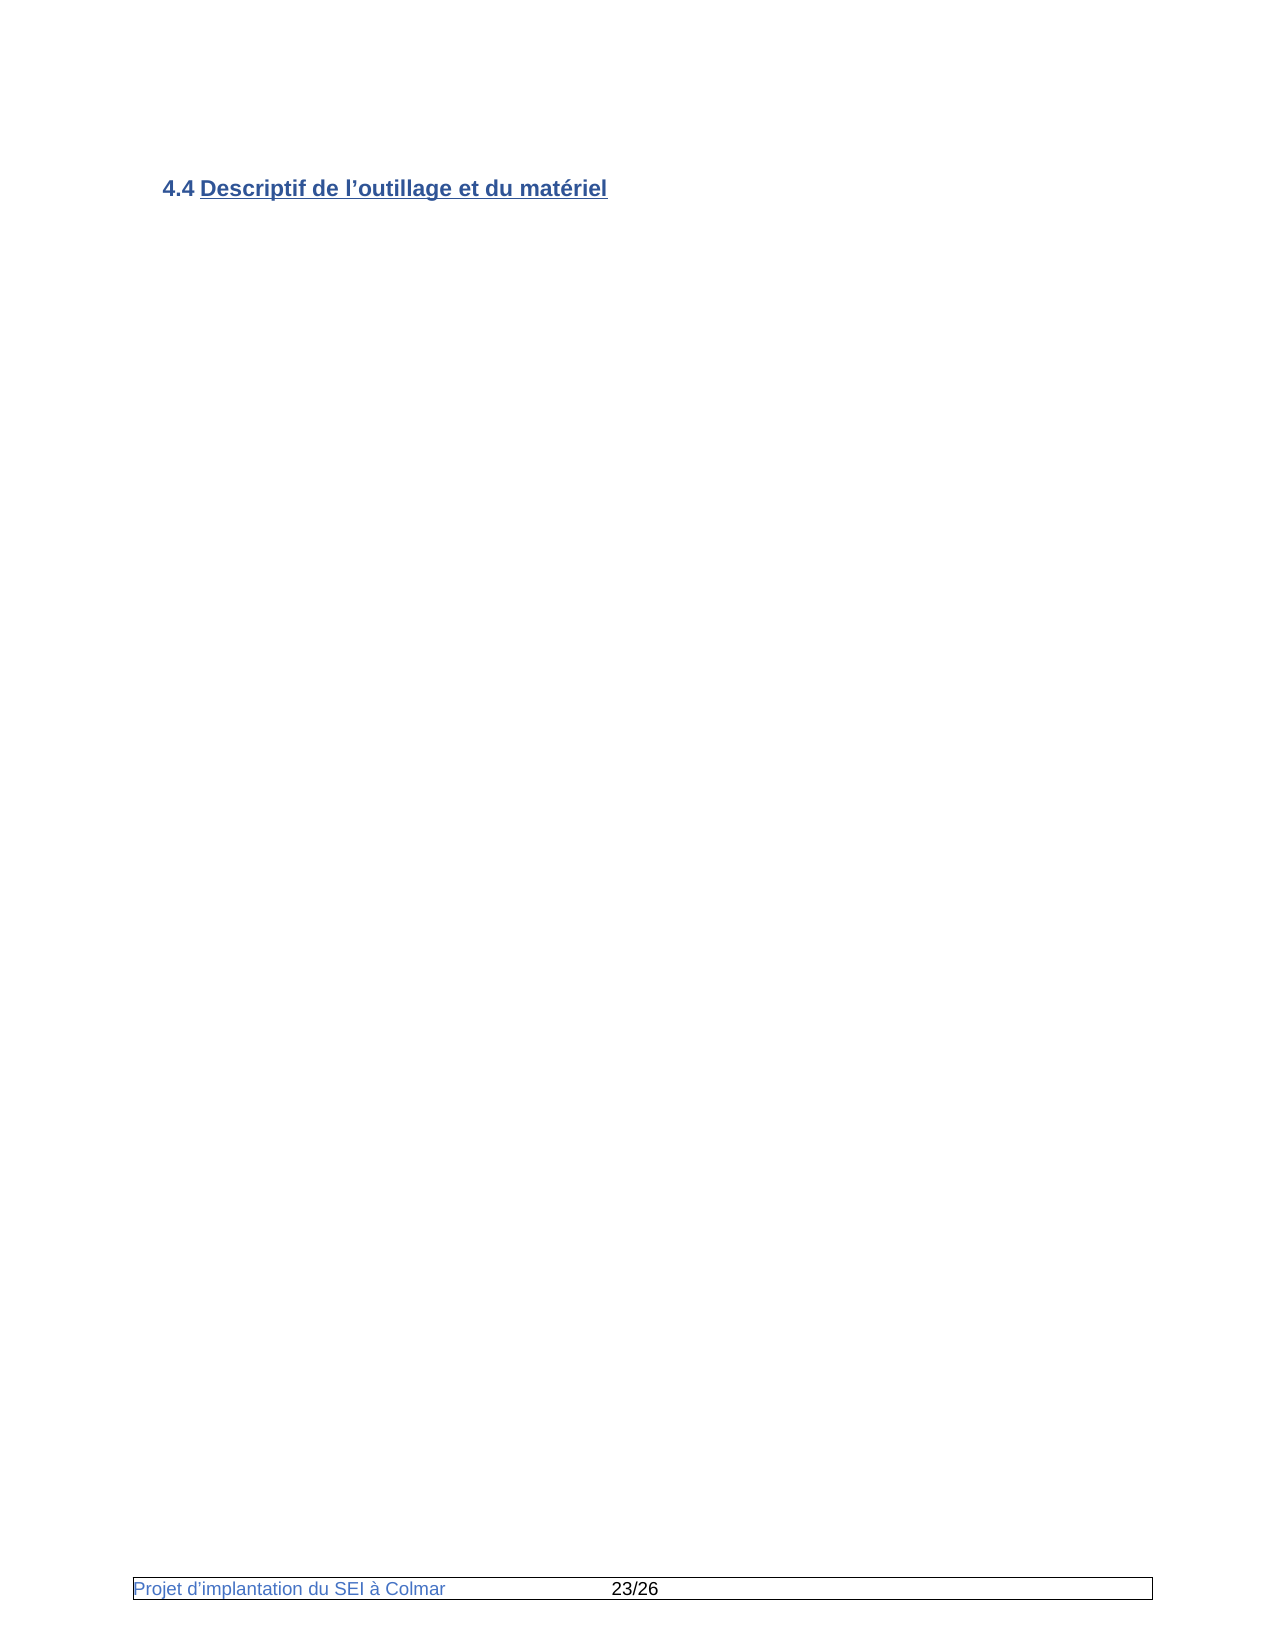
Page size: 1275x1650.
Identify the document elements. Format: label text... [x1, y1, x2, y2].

subtitle Descriptif de l’outillage et du matériel [162, 175, 1152, 201]
